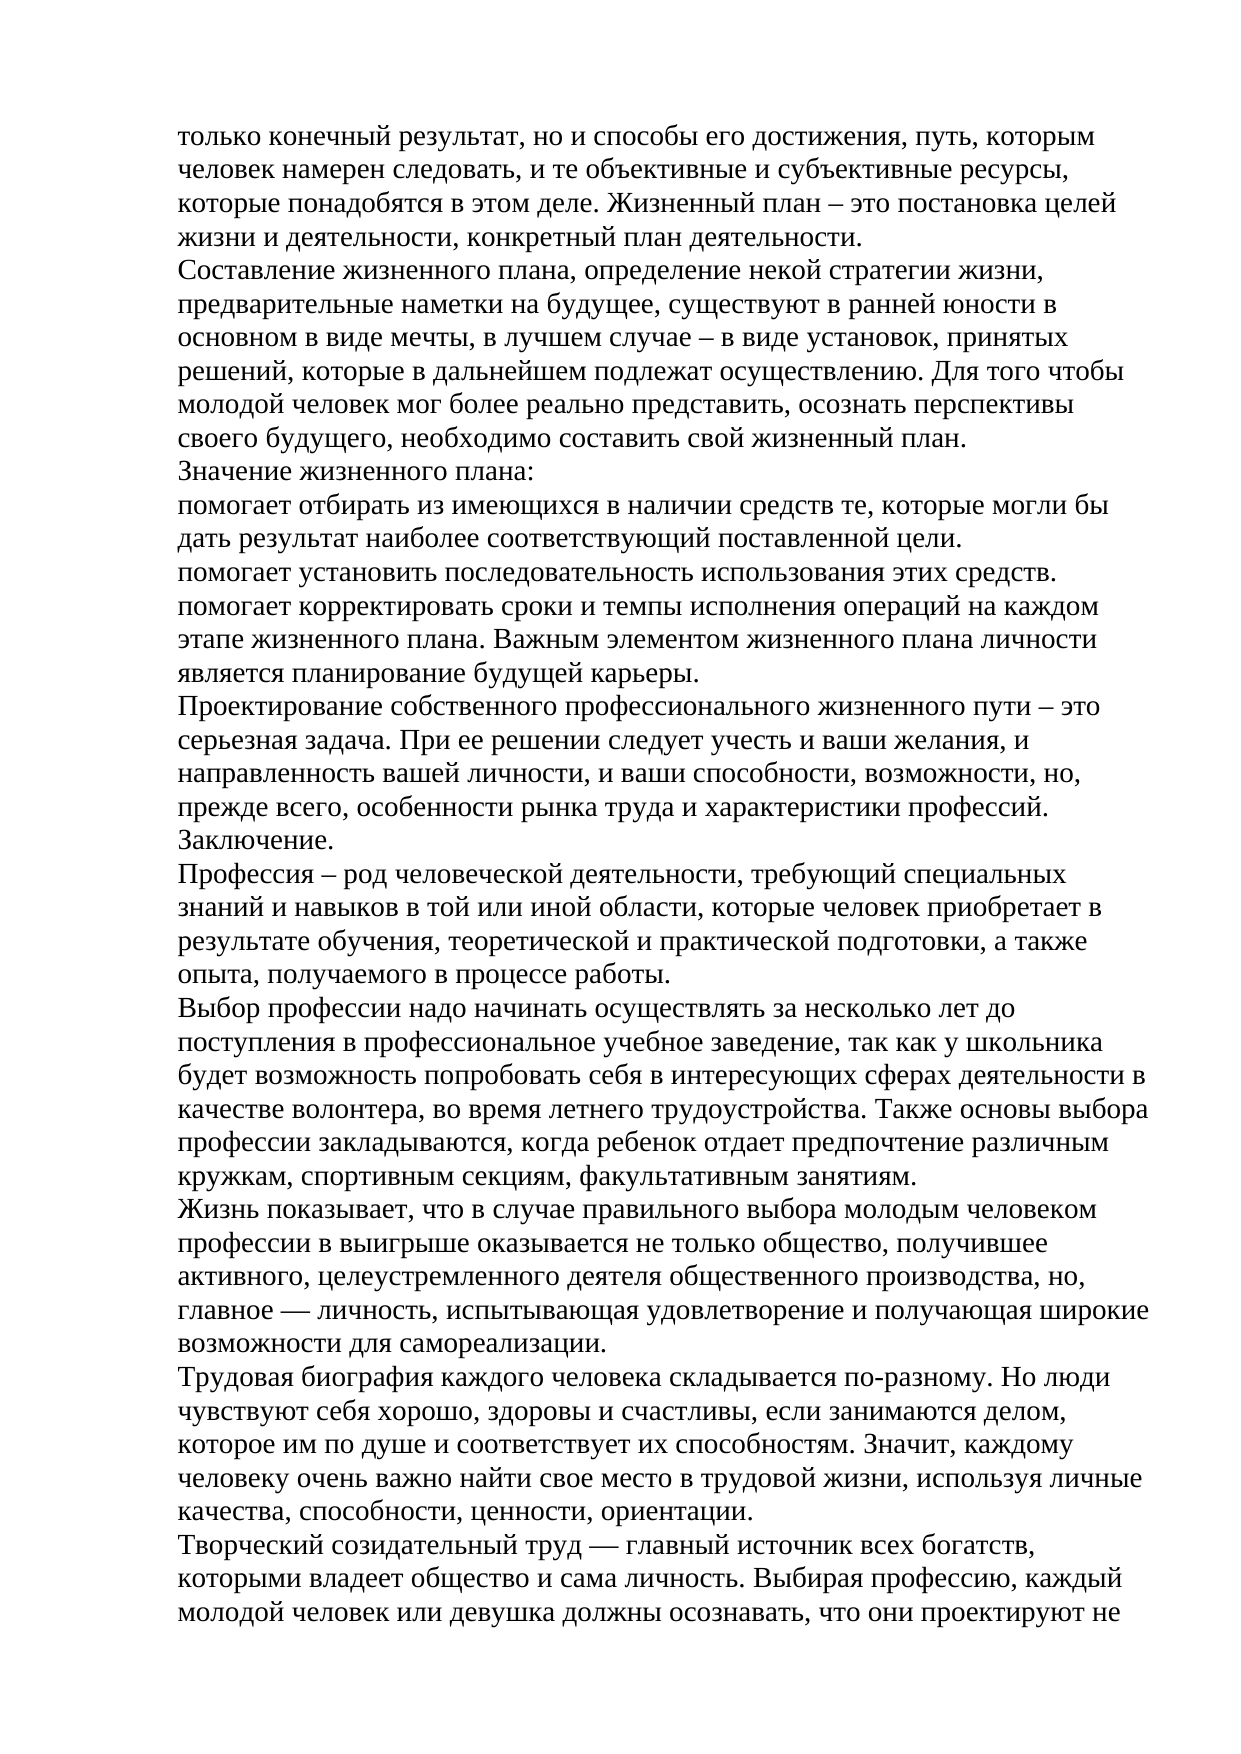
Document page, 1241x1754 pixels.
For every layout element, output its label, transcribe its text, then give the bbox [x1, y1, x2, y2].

text Выбор профессии надо начинать осуществлять за несколько лет до поступления в профессиональное учебное заведение, так как у школьника будет возможность попробовать себя в интересующих сферах деятельности в качестве волонтера, во время летнего трудоустройства. Также основы выбора профессии закладываются, когда ребенок отдает предпочтение различным кружкам, спортивным секциям, факультативным занятиям. [177, 990, 1152, 1191]
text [177, 118, 1152, 252]
text Профессия – род человеческой деятельности, требующий специальных знаний и навыков в той или иной области, которые человек приобретает в результате обучения, теоретической и практической подготовки, а также опыта, получаемого в процессе работы. [177, 856, 1152, 990]
text Составление жизненного плана, определение некой стратегии жизни, предварительные наметки на будущее, существуют в ранней юности в основном в виде мечты, в лучшем случае – в виде установок, принятых решений, которые в дальнейшем подлежат осуществлению. Для того чтобы молодой человек мог более реально представить, осознать перспективы своего будущего, необходимо составить свой жизненный план. [177, 252, 1152, 453]
text Трудовая биография каждого человека складывается по-разному. Но люди чувствуют себя хорошо, здоровы и счастливы, если занимаются делом, которое им по душе и соответствует их способностям. Значит, каждому человеку очень важно найти свое место в трудовой жизни, используя личные качества, способности, ценности, ориентации. [177, 1359, 1152, 1527]
text помогает отбирать из имеющихся в наличии средств те, которые могли бы дать результат наиболее соответствующий поставленной цели. [177, 487, 1152, 554]
text Значение жизненного плана: [177, 453, 1152, 487]
text помогает установить последовательность использования этих средств. [177, 554, 1152, 588]
text Заключение. [177, 822, 1152, 856]
text Проектирование собственного профессионального жизненного пути – это серьезная задача. При ее решении следует учесть и ваши желания, и направленность вашей личности, и ваши способности, возможности, но, прежде всего, особенности рынка труда и характеристики профессий. [177, 688, 1152, 822]
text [177, 1527, 1152, 1627]
text Жизнь показывает, что в случае правильного выбора молодым человеком профессии в выигрыше оказывается не только общество, получившее активного, целеустремленного деятеля общественного производства, но, главное — личность, испытывающая удовлетворение и получающая широкие возможности для самореализации. [177, 1191, 1152, 1359]
text помогает корректировать сроки и темпы исполнения операций на каждом этапе жизненного плана. Важным элементом жизненного плана личности является планирование будущей карьеры. [177, 588, 1152, 688]
